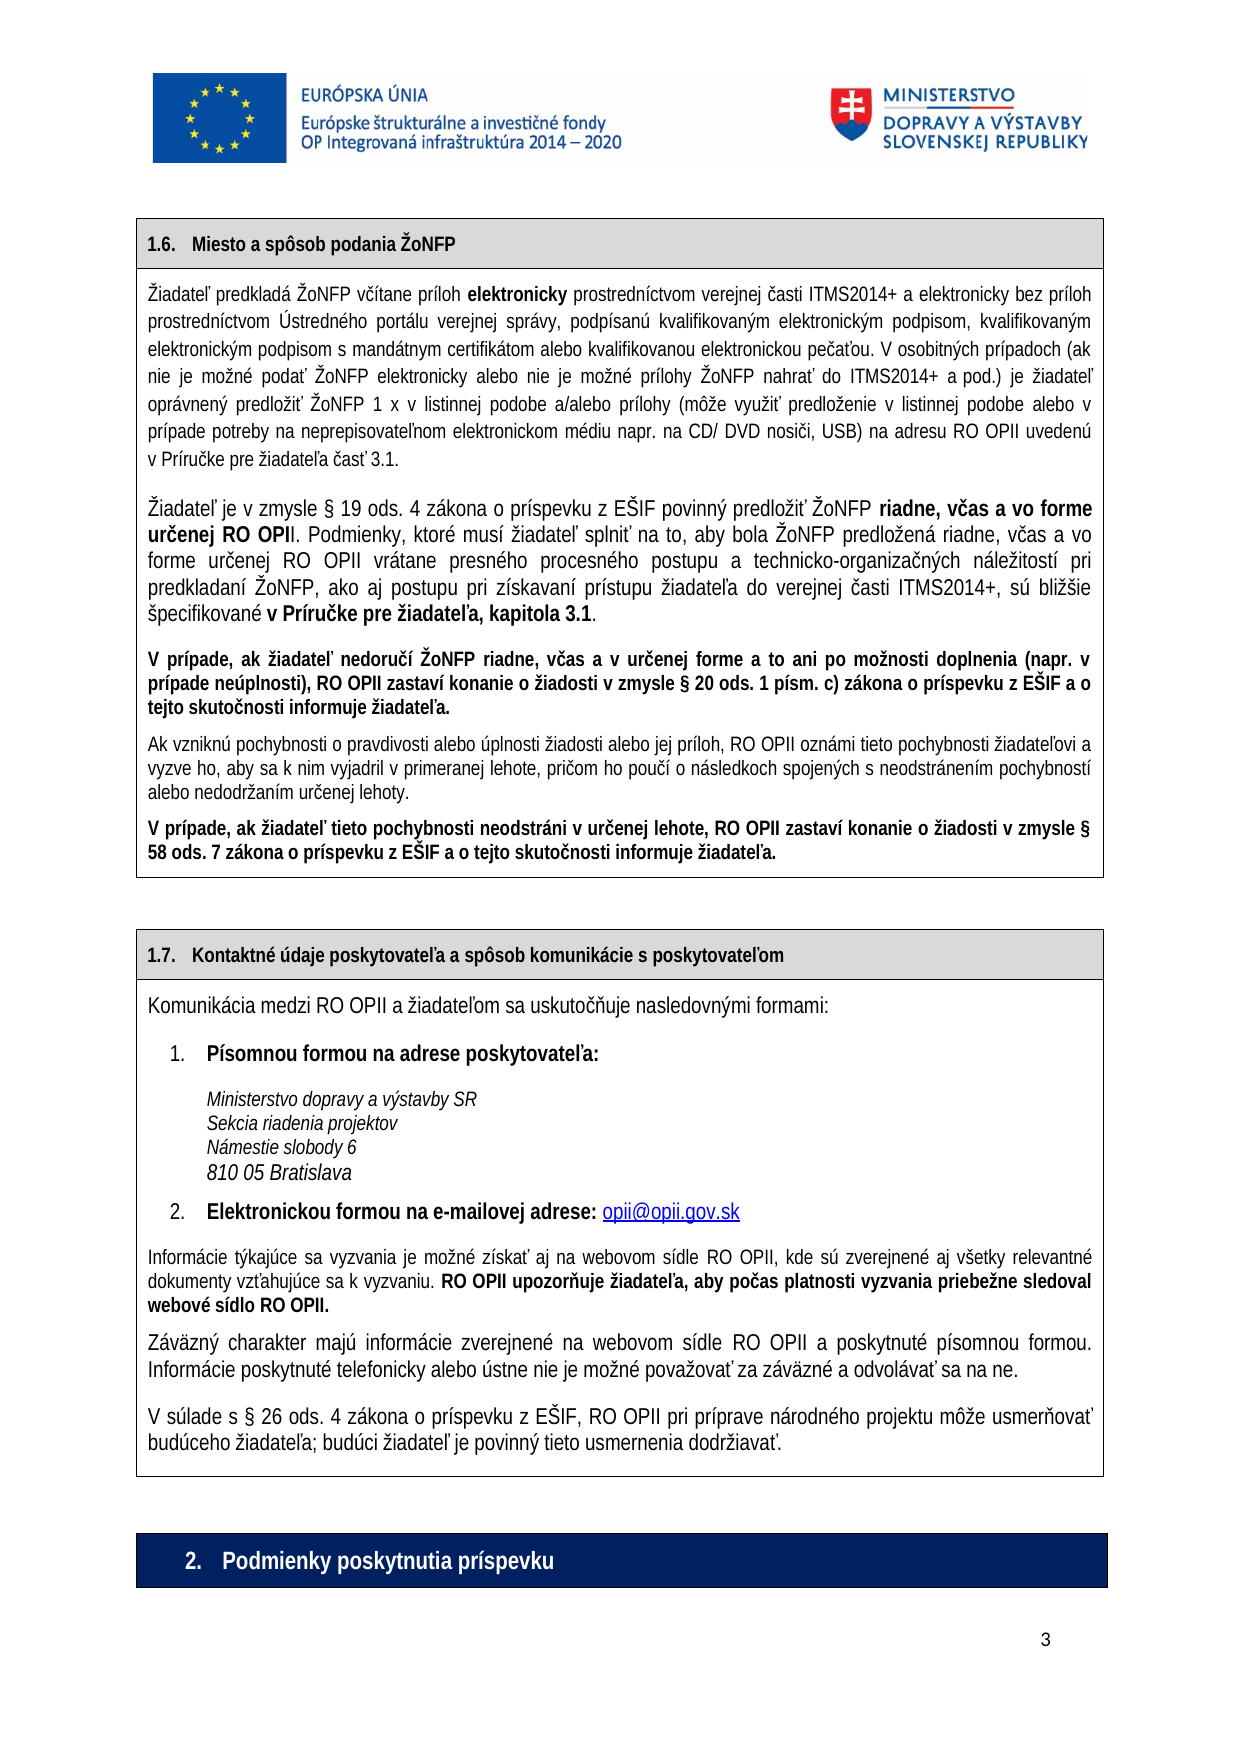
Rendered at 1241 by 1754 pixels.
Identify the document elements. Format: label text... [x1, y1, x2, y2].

picture [152, 73, 1088, 163]
table_cell Komunikácia medzi RO OPII a žiadateľom sa uskutočňuje nasledovnými formami: Písomnou formou na adrese poskytovateľa: Ministerstvo dopravy a výstavby SR Sekcia riadenia projektov Námestie slobody 6 810 05 Bratislava Elektronickou formou na e-mailovej adrese: opii@opii.gov.sk Informácie týkajúce sa vyzvania je možné získať aj na webovom sídle RO OPII, kde sú zverejnené aj všetky relevantné dokumenty vzťahujúce sa k vyzvaniu. RO OPII upozorňuje žiadateľa, aby počas platnosti vyzvania priebežne sledoval webové sídlo RO OPII. Záväzný charakter majú informácie zverejnené na webovom sídle RO OPII a poskytnuté písomnou formou. Informácie poskytnuté telefonicky alebo ústne nie je možné považovať za záväzné a odvolávať sa na ne. V súlade s § 26 ods. 4 zákona o príspevku z EŠIF, RO OPII pri príprave národného projektu môže usmerňovať budúceho žiadateľa; budúci žiadateľ je povinný tieto usmernenia dodržiavať. [137, 980, 1103, 1476]
table_header Kontaktné údaje poskytovateľa a spôsob komunikácie s poskytovateľom [137, 930, 1103, 979]
table_header Podmienky poskytnutia príspevku [137, 1534, 1107, 1587]
table_cell Žiadateľ predkladá ŽoNFP včítane príloh elektronicky prostredníctvom verejnej časti ITMS2014+ a elektronicky bez príloh prostredníctvom Ústredného portálu verejnej správy, podpísanú kvalifikovaným elektronickým podpisom, kvalifikovaným elektronickým podpisom s mandátnym certifikátom alebo kvalifikovanou elektronickou pečaťou. V osobitných prípadoch (ak nie je možné podať ŽoNFP elektronicky alebo nie je možné prílohy ŽoNFP nahrať do ITMS2014+ a pod.) je žiadateľ oprávnený predložiť ŽoNFP 1 x v listinnej podobe a/alebo prílohy (môže využiť predloženie v listinnej podobe alebo v prípade potreby na neprepisovateľnom elektronickom médiu napr. na CD/ DVD nosiči, USB) na adresu RO OPII uvedenú v Príručke pre žiadateľa časť 3.1. Žiadateľ je v zmysle § 19 ods. 4 zákona o príspevku z EŠIF povinný predložiť ŽoNFP riadne, včas a vo forme určenej RO OPII. Podmienky, ktoré musí žiadateľ splniť na to, aby bola ŽoNFP predložená riadne, včas a vo forme určenej RO OPII vrátane presného procesného postupu a technicko-organizačných náležitostí pri predkladaní ŽoNFP, ako aj postupu pri získavaní prístupu žiadateľa do verejnej časti ITMS2014+, sú bližšie špecifikované v Príručke pre žiadateľa, kapitola 3.1. V prípade, ak žiadateľ nedoručí ŽoNFP riadne, včas a v určenej forme a to ani po možnosti doplnenia (napr. v prípade neúplnosti), RO OPII zastaví konanie o žiadosti v zmysle § 20 ods. 1 písm. c) zákona o príspevku z EŠIF a o tejto skutočnosti informuje žiadateľa. Ak vzniknú pochybnosti o pravdivosti alebo úplnosti žiadosti alebo jej príloh, RO OPII oznámi tieto pochybnosti žiadateľovi a vyzve ho, aby sa k nim vyjadril v primeranej lehote, pričom ho poučí o následkoch spojených s neodstránením pochybností alebo nedodržaním určenej lehoty. V prípade, ak žiadateľ tieto pochybnosti neodstráni v určenej lehote, RO OPII zastaví konanie o žiadosti v zmysle § 58 ods. 7 zákona o príspevku z EŠIF a o tejto skutočnosti informuje žiadateľa. [137, 269, 1103, 877]
table_header Miesto a spôsob podania ŽoNFP [137, 219, 1103, 268]
